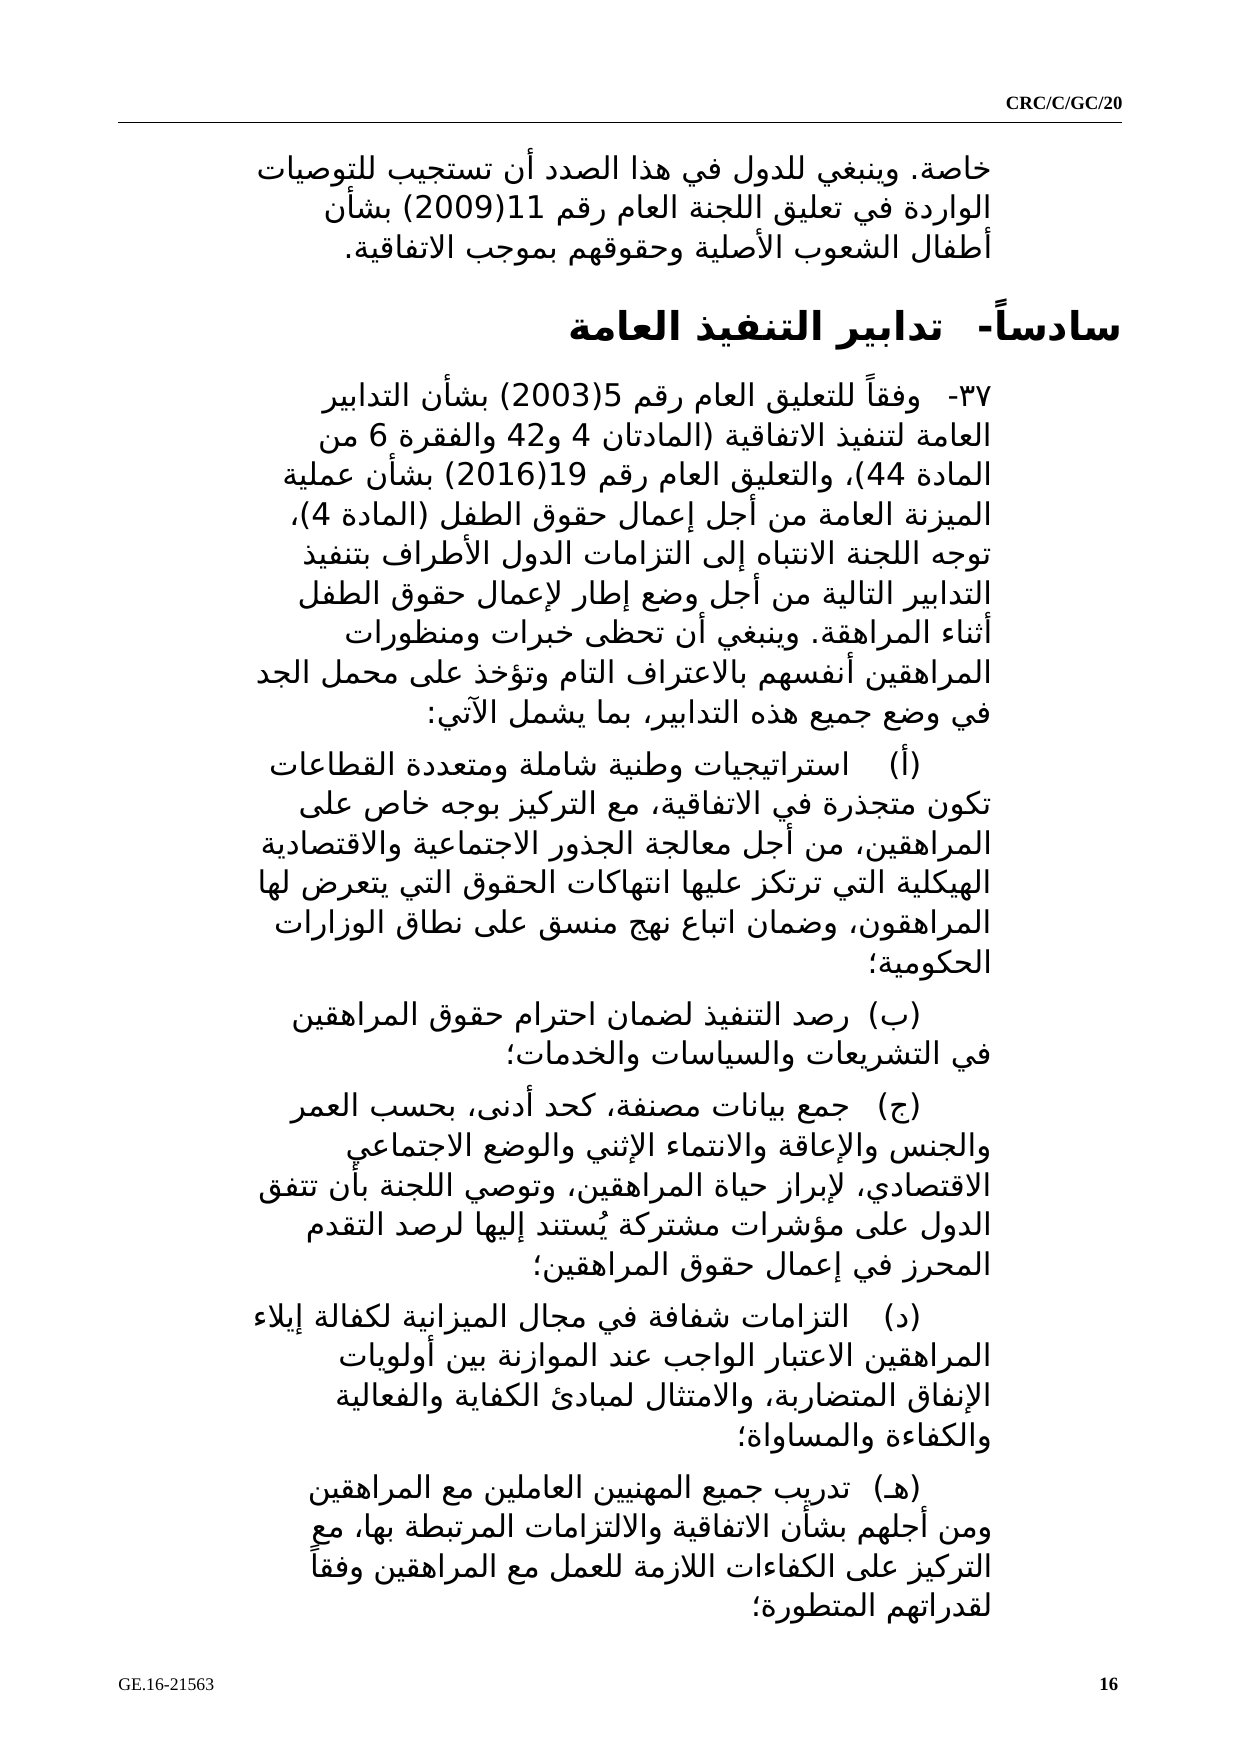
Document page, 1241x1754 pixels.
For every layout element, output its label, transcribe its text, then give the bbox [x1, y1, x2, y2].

text ٣٧- وفقاً للتعليق العام رقم 5(2003) بشأن التدابير العامة لتنفيذ الاتفاقية (المادتان 4 و42 والفقرة 6 من المادة 44)، والتعليق العام رقم 19(2016) بشأن عملية الميزنة العامة من أجل إعمال حقوق الطفل (المادة 4)، توجه اللجنة الانتباه إلى التزامات الدول الأطراف بتنفيذ التدابير التالية من أجل وضع إطار لإعمال حقوق الطفل أثناء المراهقة. وينبغي أن تحظى خبرات ومنظورات المراهقين أنفسهم بالاعتراف التام وتؤخذ على محمل الجد في وضع جميع هذه التدابير، بما يشمل الآتي: [248, 375, 992, 731]
text (ب) رصد التنفيذ لضمان احترام حقوق المراهقين في التشريعات والسياسات والخدمات؛ [248, 993, 992, 1073]
text (ج) جمع بيانات مصنفة، كحد أدنى، بحسب العمر والجنس والإعاقة والانتماء الإثني والوضع الاجتماعي الاقتصادي، لإبراز حياة المراهقين، وتوصي اللجنة بأن تتفق الدول على مؤشرات مشتركة يُستند إليها لرصد التقدم المحرز في إعمال حقوق المراهقين؛ [248, 1085, 992, 1283]
text سادساً- تدابير التنفيذ العامة [248, 304, 1122, 350]
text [248, 148, 992, 266]
text (هـ) تدريب جميع المهنيين العاملين مع المراهقين ومن أجلهم بشأن الاتفاقية والالتزامات المرتبطة بها، مع التركيز على الكفاءات اللازمة للعمل مع المراهقين وفقاً لقدراتهم المتطورة؛ [248, 1466, 992, 1625]
text (د) التزامات شفافة في مجال الميزانية لكفالة إيلاء المراهقين الاعتبار الواجب عند الموازنة بين أولويات الإنفاق المتضاربة، والامتثال لمبادئ الكفاية والفعالية والكفاءة والمساواة؛ [248, 1296, 992, 1454]
text (أ) استراتيجيات وطنية شاملة ومتعددة القطاعات تكون متجذرة في الاتفاقية، مع التركيز بوجه خاص على المراهقين، من أجل معالجة الجذور الاجتماعية والاقتصادية الهيكلية التي ترتكز عليها انتهاكات الحقوق التي يتعرض لها المراهقون، وضمان اتباع نهج منسق على نطاق الوزارات الحكومية؛ [248, 743, 992, 981]
